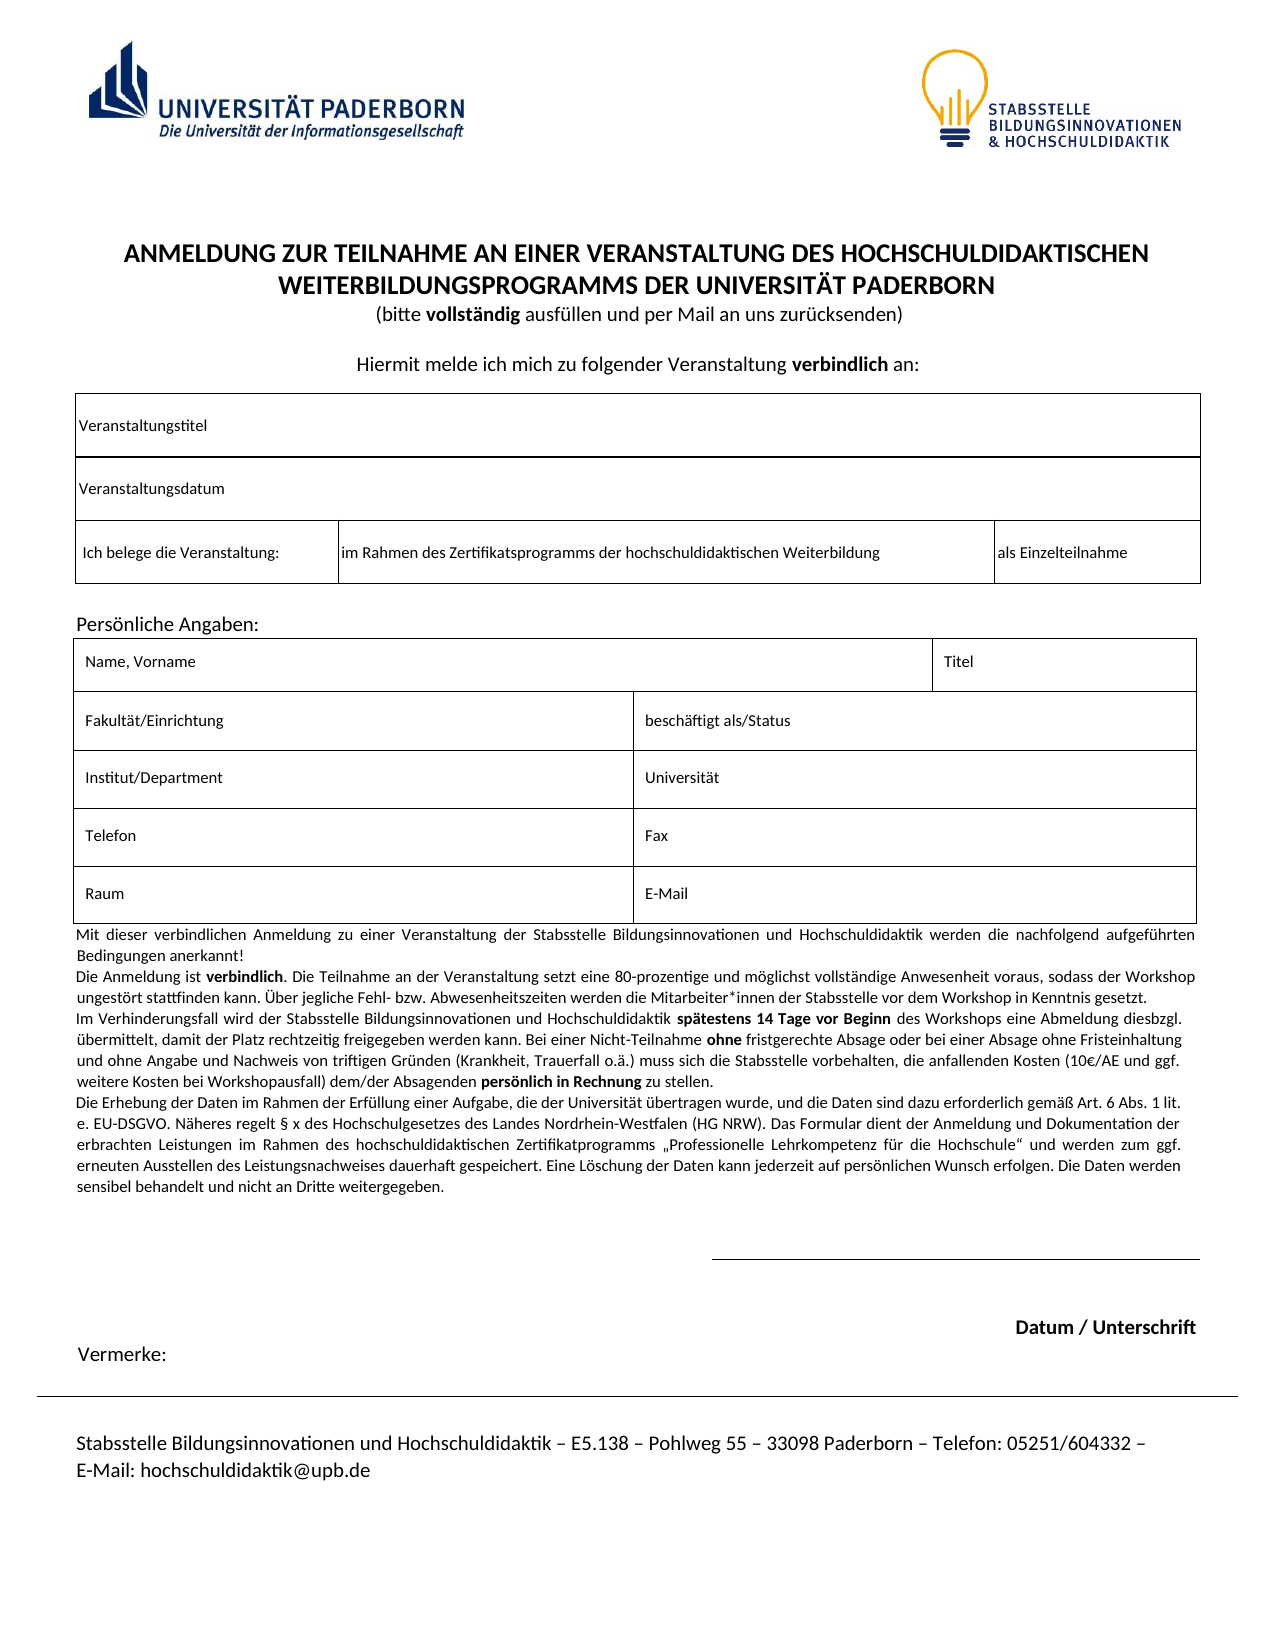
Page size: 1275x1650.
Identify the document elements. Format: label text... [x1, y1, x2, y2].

table_cell E-Mail [634, 867, 1196, 923]
table_cell Veranstaltungsdatum [76, 458, 1200, 519]
text Im Verhinderungsfall wird der Stabsstelle Bildungsinnovationen und Hochschuldidaktik spätestens 14 Tage vor Beginn des Workshops eine Abmeldung diesbzgl. übermittelt, damit der Platz rechtzeitig freigegeben werden kann. Bei einer Nicht-Teilnahme ohne fristgerechte Absage oder bei einer Absage ohne Fristeinhaltung und ohne Angabe und Nachweis von triftigen Gründen (Krankheit, Trauerfall o.ä.) muss sich die Stabsstelle vorbehalten, die anfallenden Kosten (10€/AE und ggf. weitere Kosten bei Workshopausfall) dem/der Absagenden persönlich in Rechnung zu stellen. [76, 1008, 1183, 1092]
table_cell Telefon [74, 809, 633, 866]
text (bitte vollständig ausfüllen und per Mail an uns zurücksenden) [79, 301, 1195, 327]
picture [919, 44, 1183, 150]
table_cell beschäftigt als/Status [634, 692, 1196, 750]
text Persönliche Angaben: [76, 611, 1197, 636]
table_cell Fax [634, 809, 1196, 866]
text Hiermit melde ich mich zu folgender Veranstaltung verbindlich an: [79, 351, 1197, 376]
table_cell Ich belege die Veranstaltung: [76, 521, 338, 583]
text Die Anmeldung ist verbindlich. Die Teilnahme an der Veranstaltung setzt eine 80-prozentige und möglichst vollständige Anwesenheit voraus, sodass der Workshop ungestört stattfinden kann. Über jegliche Fehl- bzw. Abwesenheitszeiten werden die Mitarbeiter*innen der Stabsstelle vor dem Workshop in Kenntnis gesetzt. [76, 966, 1197, 1008]
text Stabsstelle Bildungsinnovationen und Hochschuldidaktik – E5.138 – Pohlweg 55 – 33098 Paderborn – Telefon: 05251/604332 – [76, 1430, 1197, 1455]
table_cell im Rahmen des Zertifikatsprogramms der hochschuldidaktischen Weiterbildung [339, 521, 994, 583]
table_cell Fakultät/Einrichtung [74, 692, 633, 750]
table_cell Raum [74, 867, 633, 923]
table_cell Institut/Department [74, 751, 633, 808]
table_cell Universität [634, 751, 1196, 808]
table_cell als Einzelteilnahme [995, 521, 1200, 583]
table_header Titel [933, 639, 1196, 691]
text E-Mail: hochschuldidaktik@upb.de [76, 1457, 1197, 1483]
text ANMELDUNG ZUR TEILNAHME AN EINER VERANSTALTUNG DES HOCHSCHULDIDAKTISCHEN WEITERBILDUNGSPROGRAMMS DER UNIVERSITÄT PADERBORN [76, 236, 1197, 301]
table_header Name, Vorname [74, 639, 932, 691]
text Die Erhebung der Daten im Rahmen der Erfüllung einer Aufgabe, die der Universität übertragen wurde, und die Daten sind dazu erforderlich gemäß Art. 6 Abs. 1 lit. e. EU-DSGVO. Näheres regelt § x des Hochschulgesetzes des Landes Nordrhein-Westfalen (HG NRW). Das Formular dient der Anmeldung und Dokumentation der erbrachten Leistungen im Rahmen des hochschuldidaktischen Zertifikatprogramms „Professionelle Lehrkompetenz für die Hochschule“ und werden zum ggf. erneuten Ausstellen des Leistungsnachweises dauerhaft gespeichert. Eine Löschung der Daten kann jederzeit auf persönlichen Wunsch erfolgen. Die Daten werden sensibel behandelt und nicht an Dritte weitergegeben. [76, 1093, 1183, 1197]
table_header Veranstaltungstitel [76, 394, 1200, 456]
text Datum / Unterschrift Vermerke: [78, 1314, 1197, 1367]
text Mit dieser verbindlichen Anmeldung zu einer Veranstaltung der Stabsstelle Bildungsinnovationen und Hochschuldidaktik werden die nachfolgend aufgeführten Bedingungen anerkannt! [76, 924, 1197, 966]
picture [89, 40, 464, 140]
